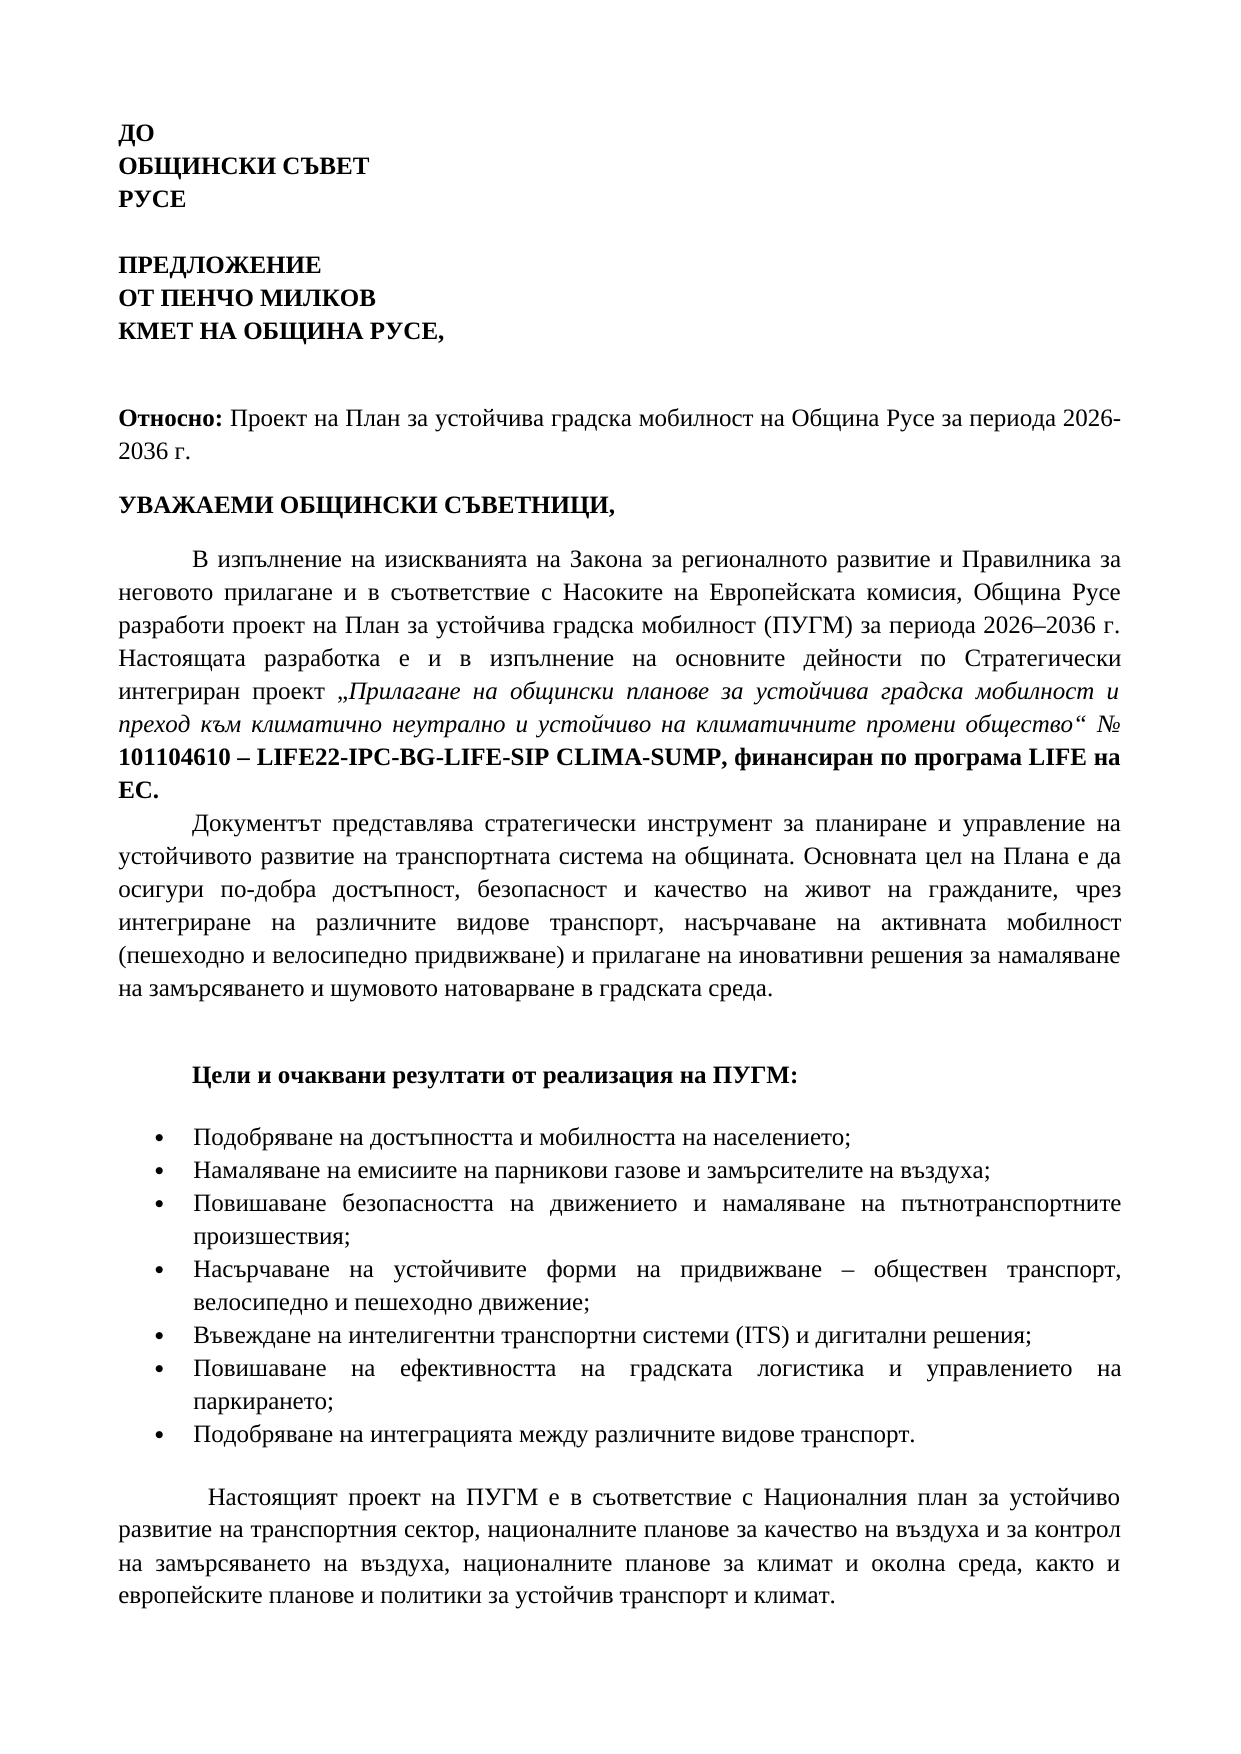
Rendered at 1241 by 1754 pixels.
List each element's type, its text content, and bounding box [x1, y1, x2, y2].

text Настоящият проект на ПУГМ е в съответствие с Националния план за устойчиво развитие на транспортния сектор, националните планове за качество на въздуха и за контрол на замърсяването на въздуха, националните планове за климат и околна среда, както и европейските планове и политики за устойчив транспорт и климат. [118, 1482, 1122, 1609]
text В изпълнение на изискванията на Закона за регионалното развитие и Правилника за неговото прилагане и в съответствие с Насоките на Европейската комисия, Община Русе разработи проект на План за устойчива градска мобилност (ПУГМ) за периода 2026–2036 г. Настоящата разработка е и в изпълнение на основните дейности по Стратегически интегриран проект „Прилагане на общински планове за устойчива градска мобилност и преход към климатично неутрално и устойчиво на климатичните промени общество“ № 101104610 – LIFE22-IPC-BG-LIFE-SIP CLIMA-SUMP, финансиран по програма LIFE на ЕС. [118, 544, 1122, 804]
text Документът представлява стратегически инструмент за планиране и управление на устойчивото развитие на транспортната система на общината. Основната цел на Плана е да осигури по-добра достъпност, безопасност и качество на живот на гражданите, чрез интегриране на различните видове транспорт, насърчаване на активната мобилност (пешеходно и велосипедно придвижване) и прилагане на иновативни решения за намаляване на замърсяването и шумовото натоварване в градската среда. [118, 808, 1122, 1002]
list Повишаване на ефективността на градската логистика и управлението на паркирането; [156, 1353, 1122, 1415]
text ОБЩИНСКИ СЪВЕТ [118, 151, 1122, 180]
list Намаляване на емисиите на парникови газове и замърсителите на въздуха; [156, 1155, 1122, 1184]
text УВАЖАЕМИ ОБЩИНСКИ СЪВЕТНИЦИ, [118, 490, 1122, 519]
list Подобряване на интеграцията между различните видове транспорт. [156, 1419, 1122, 1448]
list Въвеждане на интелигентни транспортни системи (ITS) и дигитални решения; [156, 1320, 1122, 1349]
text РУСЕ [118, 184, 1122, 213]
list Повишаване безопасността на движението и намаляване на пътнотранспортните произшествия; [156, 1188, 1122, 1250]
text КМЕТ НА ОБЩИНА РУСЕ, [118, 316, 1122, 345]
text ПРЕДЛОЖЕНИЕ [118, 250, 1122, 279]
text Цели и очаквани резултати от реализация на ПУГМ: [118, 1060, 1122, 1089]
text Относно: Проект на План за устойчива градска мобилност на Община Русе за периода 2026-2036 г. [118, 403, 1122, 465]
list Насърчаване на устойчивите форми на придвижване – обществен транспорт, велосипедно и пешеходно движение; [156, 1254, 1122, 1316]
text ОТ ПЕНЧО МИЛКОВ [118, 283, 1122, 312]
list Подобряване на достъпността и мобилността на населението; [156, 1122, 1122, 1151]
text ДО [118, 118, 1122, 147]
